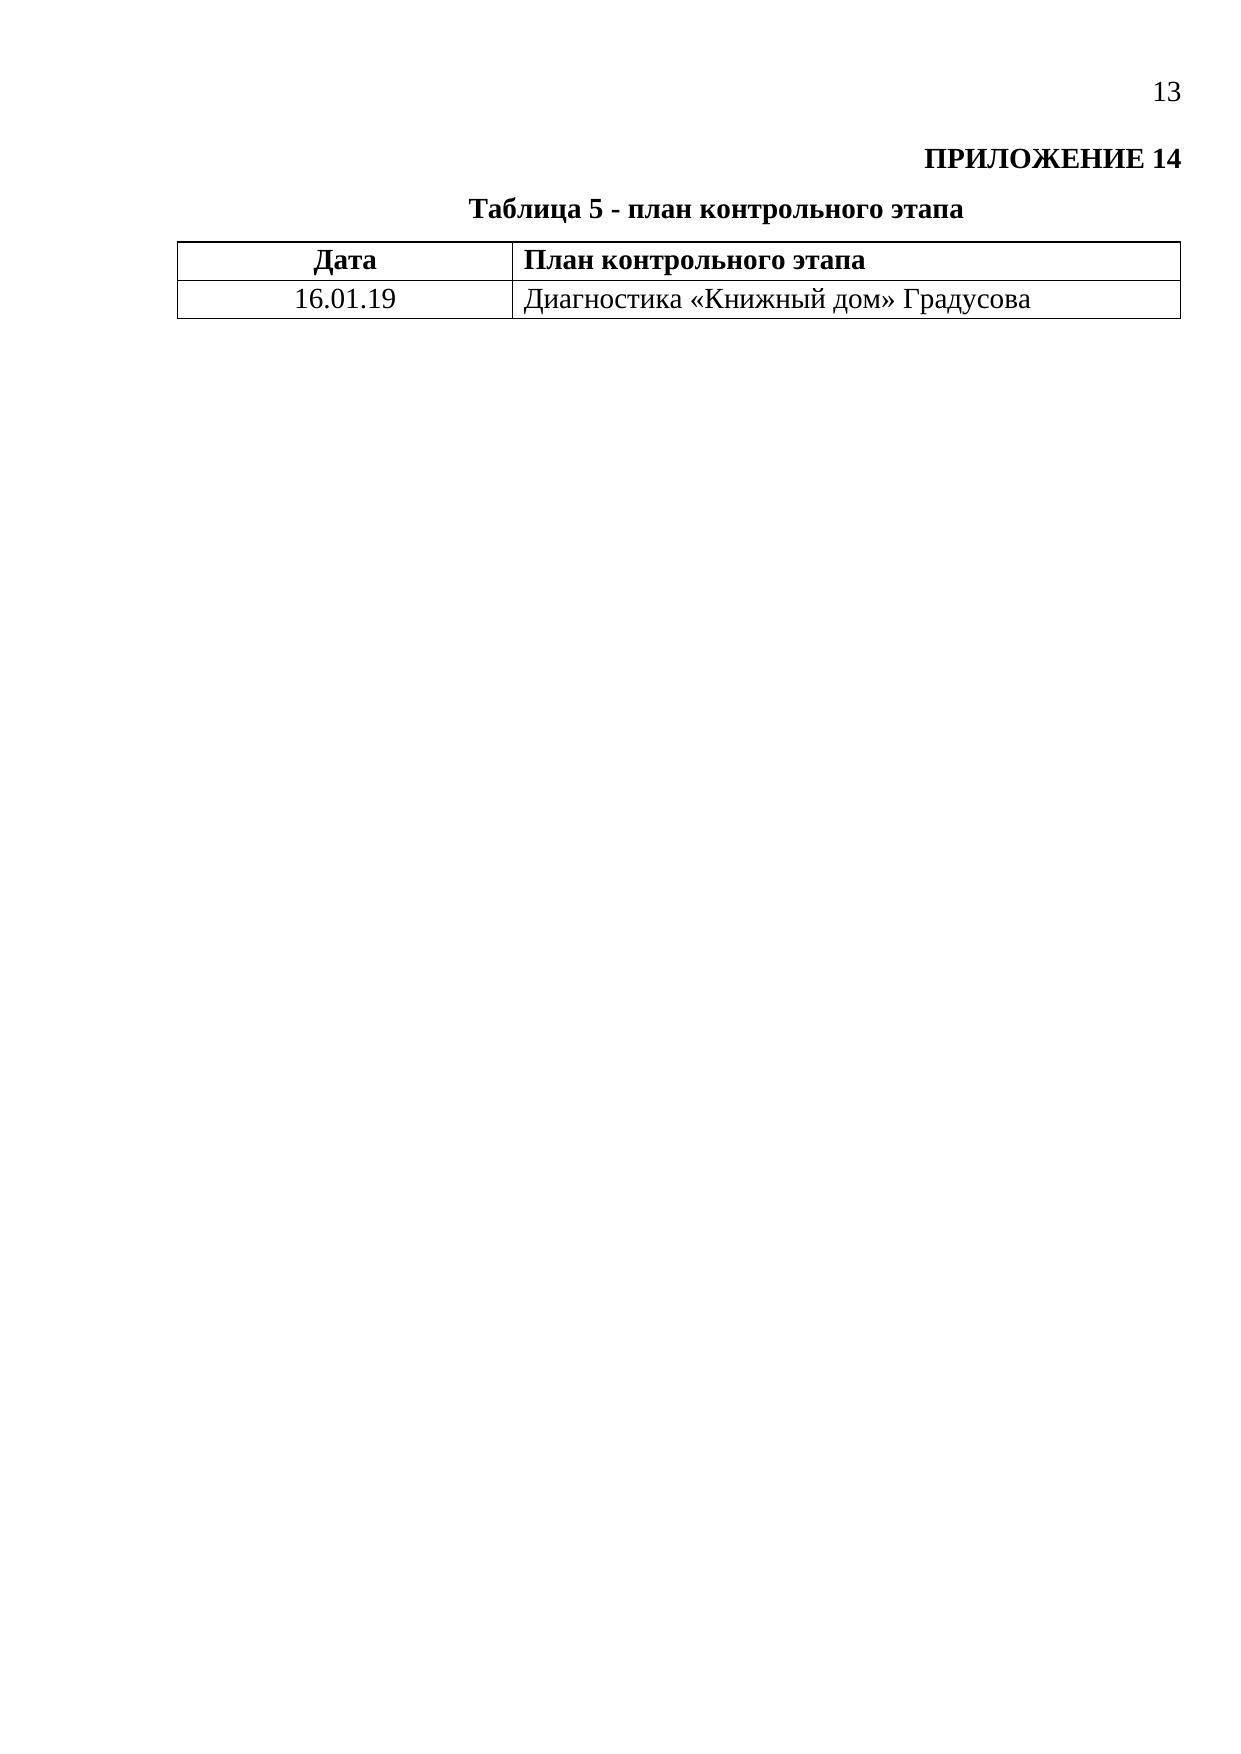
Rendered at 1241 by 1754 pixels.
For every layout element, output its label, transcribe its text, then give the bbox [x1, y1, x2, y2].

text Таблица 5 - план контрольного этапа [177, 191, 1181, 225]
table_header План контрольного этапа [513, 243, 1180, 280]
table_cell 16.01.19 [178, 281, 512, 318]
table_header Дата [178, 243, 512, 280]
text ПРИЛОЖЕНИЕ 14 [177, 141, 1181, 174]
table_cell Диагностика «Книжный дом» Градусова [513, 281, 1180, 318]
